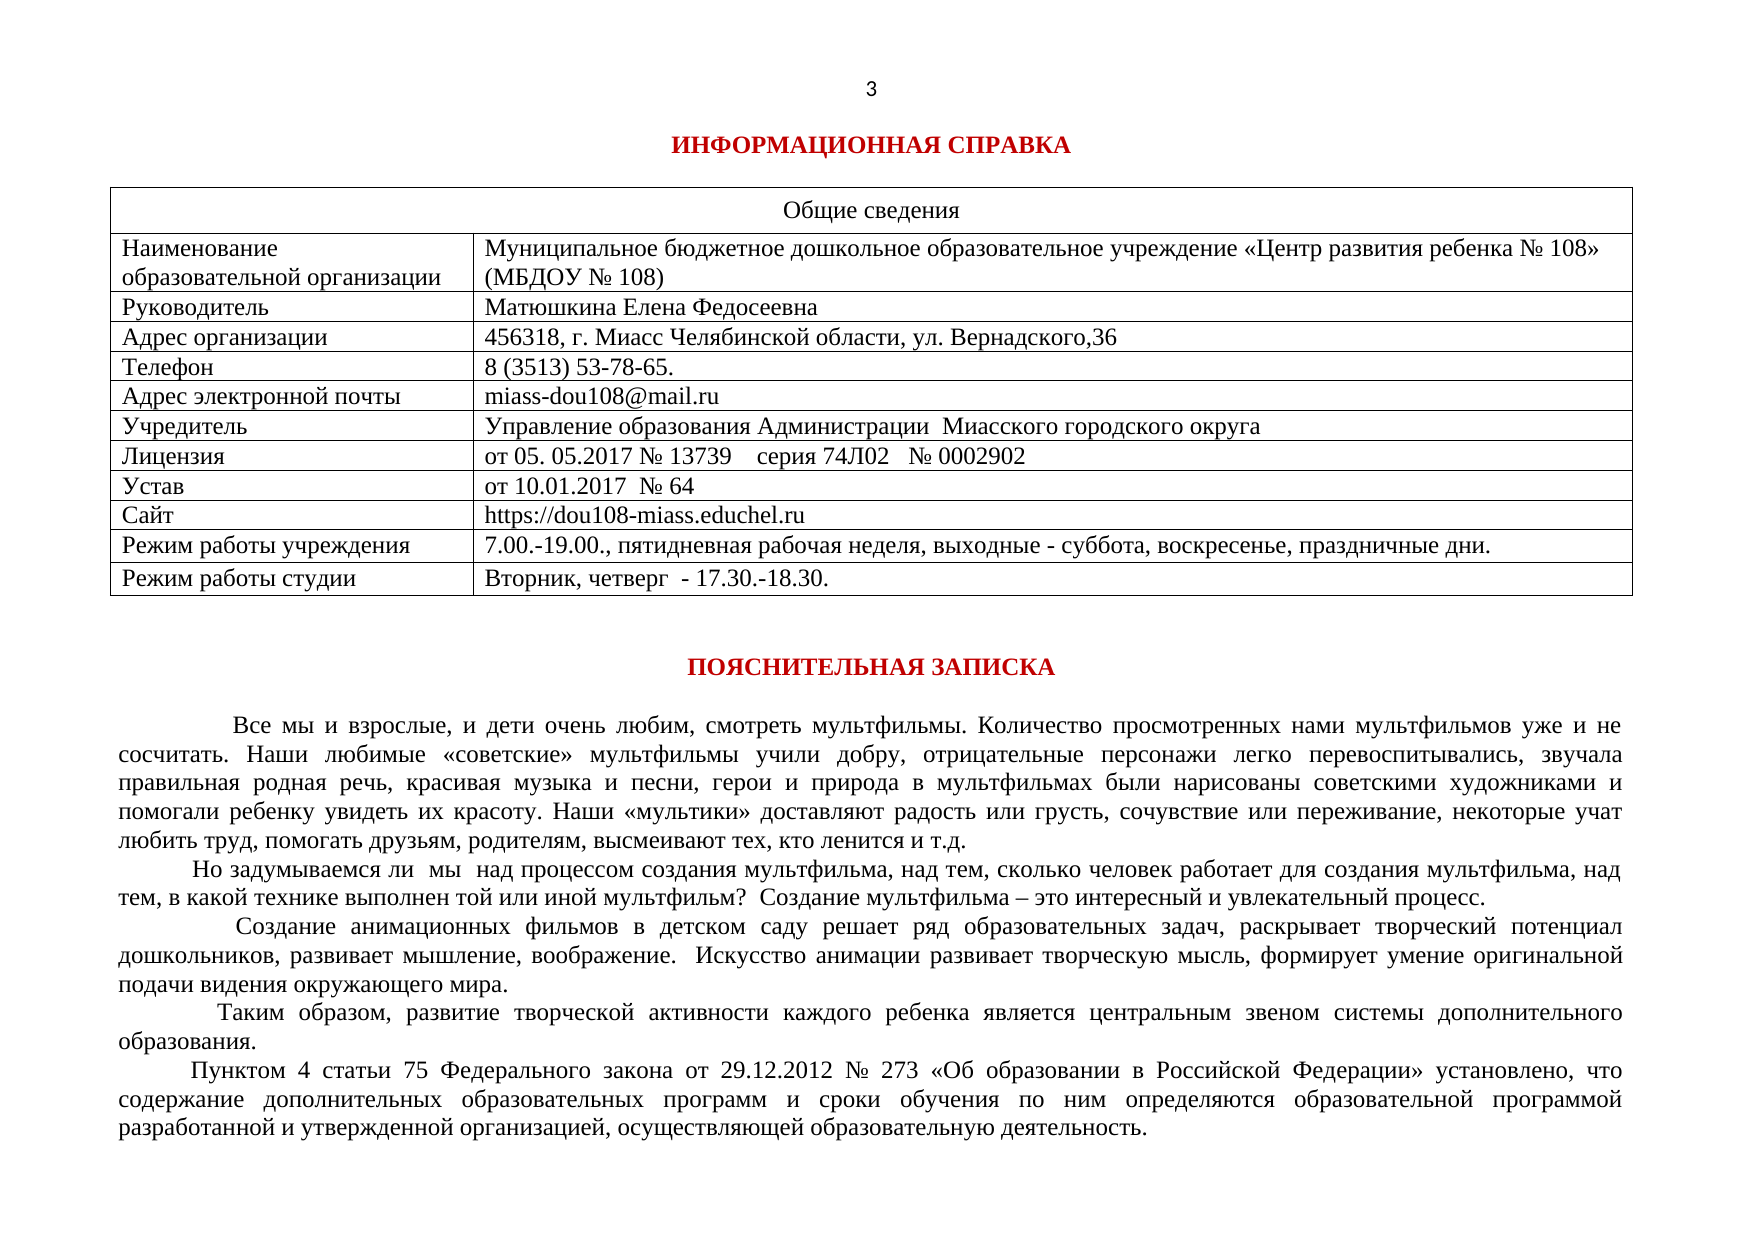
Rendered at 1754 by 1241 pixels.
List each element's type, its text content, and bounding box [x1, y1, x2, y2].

table_header Общие сведения [111, 188, 1632, 232]
table_cell 7.00.-19.00., пятидневная рабочая неделя, выходные - суббота, воскресенье, праздничные дни. [474, 530, 1632, 562]
table_cell Управление образования Администрации Миасского городского округа [474, 411, 1632, 440]
table_cell Лицензия [111, 441, 473, 470]
text Таким образом, развитие творческой активности каждого ребенка является центральным звеном системы дополнительного образования. [118, 997, 1624, 1055]
table_cell Матюшкина Елена Федосеевна [474, 292, 1632, 321]
table_cell от 10.01.2017 № 64 [474, 471, 1632, 499]
text Но задумываемся ли мы над процессом создания мультфильма, над тем, сколько человек работает для создания мультфильма, над тем, в какой технике выполнен той или иной мультфильм? Создание мультфильма – это интересный и увлекательный процесс. [118, 854, 1624, 911]
table_cell https://dou108-miass.educhel.ru [474, 501, 1632, 529]
table_cell Телефон [111, 352, 473, 380]
table_cell 456318, г. Миасс Челябинской области, ул. Вернадского,36 [474, 322, 1632, 351]
text ИНФОРМАЦИОННАЯ СПРАВКА [118, 130, 1624, 158]
table_cell Наименование образовательной организации [111, 234, 473, 291]
table_cell Учредитель [111, 411, 473, 440]
table_cell Руководитель [111, 292, 473, 321]
table_cell Муниципальное бюджетное дошкольное образовательное учреждение «Центр развития ребенка № 108» (МБДОУ № 108) [474, 234, 1632, 291]
table_cell Вторник, четверг - 17.30.-18.30. [474, 563, 1632, 594]
text Все мы и взрослые, и дети очень любим, смотреть мультфильмы. Количество просмотренных нами мультфильмов уже и не сосчитать. Наши любимые «советские» мультфильмы учили добру, отрицательные персонажи легко перевоспитывались, звучала правильная родная речь, красивая музыка и песни, герои и природа в мультфильмах были нарисованы советскими художниками и помогали ребенку увидеть их красоту. Наши «мультики» доставляют радость или грусть, сочувствие или переживание, некоторые учат любить труд, помогать друзьям, родителям, высмеивают тех, кто ленится и т.д. [118, 710, 1624, 854]
table_cell от 05. 05.2017 № 13739 серия 74Л02 № 0002902 [474, 441, 1632, 470]
table_cell miass-dou108@mail.ru [474, 381, 1632, 410]
table_cell Адрес организации [111, 322, 473, 351]
table_cell Режим работы учреждения [111, 530, 473, 562]
text Пунктом 4 статьи 75 Федерального закона от 29.12.2012 № 273 «Об образовании в Российской Федерации» установлено, что содержание дополнительных образовательных программ и сроки обучения по ним определяются образовательной программой разработанной и утвержденной организацией, осуществляющей образовательную деятельность. [118, 1055, 1624, 1141]
text ПОЯСНИТЕЛЬНАЯ ЗАПИСКА [118, 652, 1624, 681]
table_cell Режим работы студии [111, 563, 473, 594]
text Создание анимационных фильмов в детском саду решает ряд образовательных задач, раскрывает творческий потенциал дошкольников, развивает мышление, воображение. Искусство анимации развивает творческую мысль, формирует умение оригинальной подачи видения окружающего мира. [118, 911, 1624, 997]
table_cell Адрес электронной почты [111, 381, 473, 410]
table_cell Устав [111, 471, 473, 499]
table_cell Сайт [111, 501, 473, 529]
table_cell 8 (3513) 53-78-65. [474, 352, 1632, 380]
